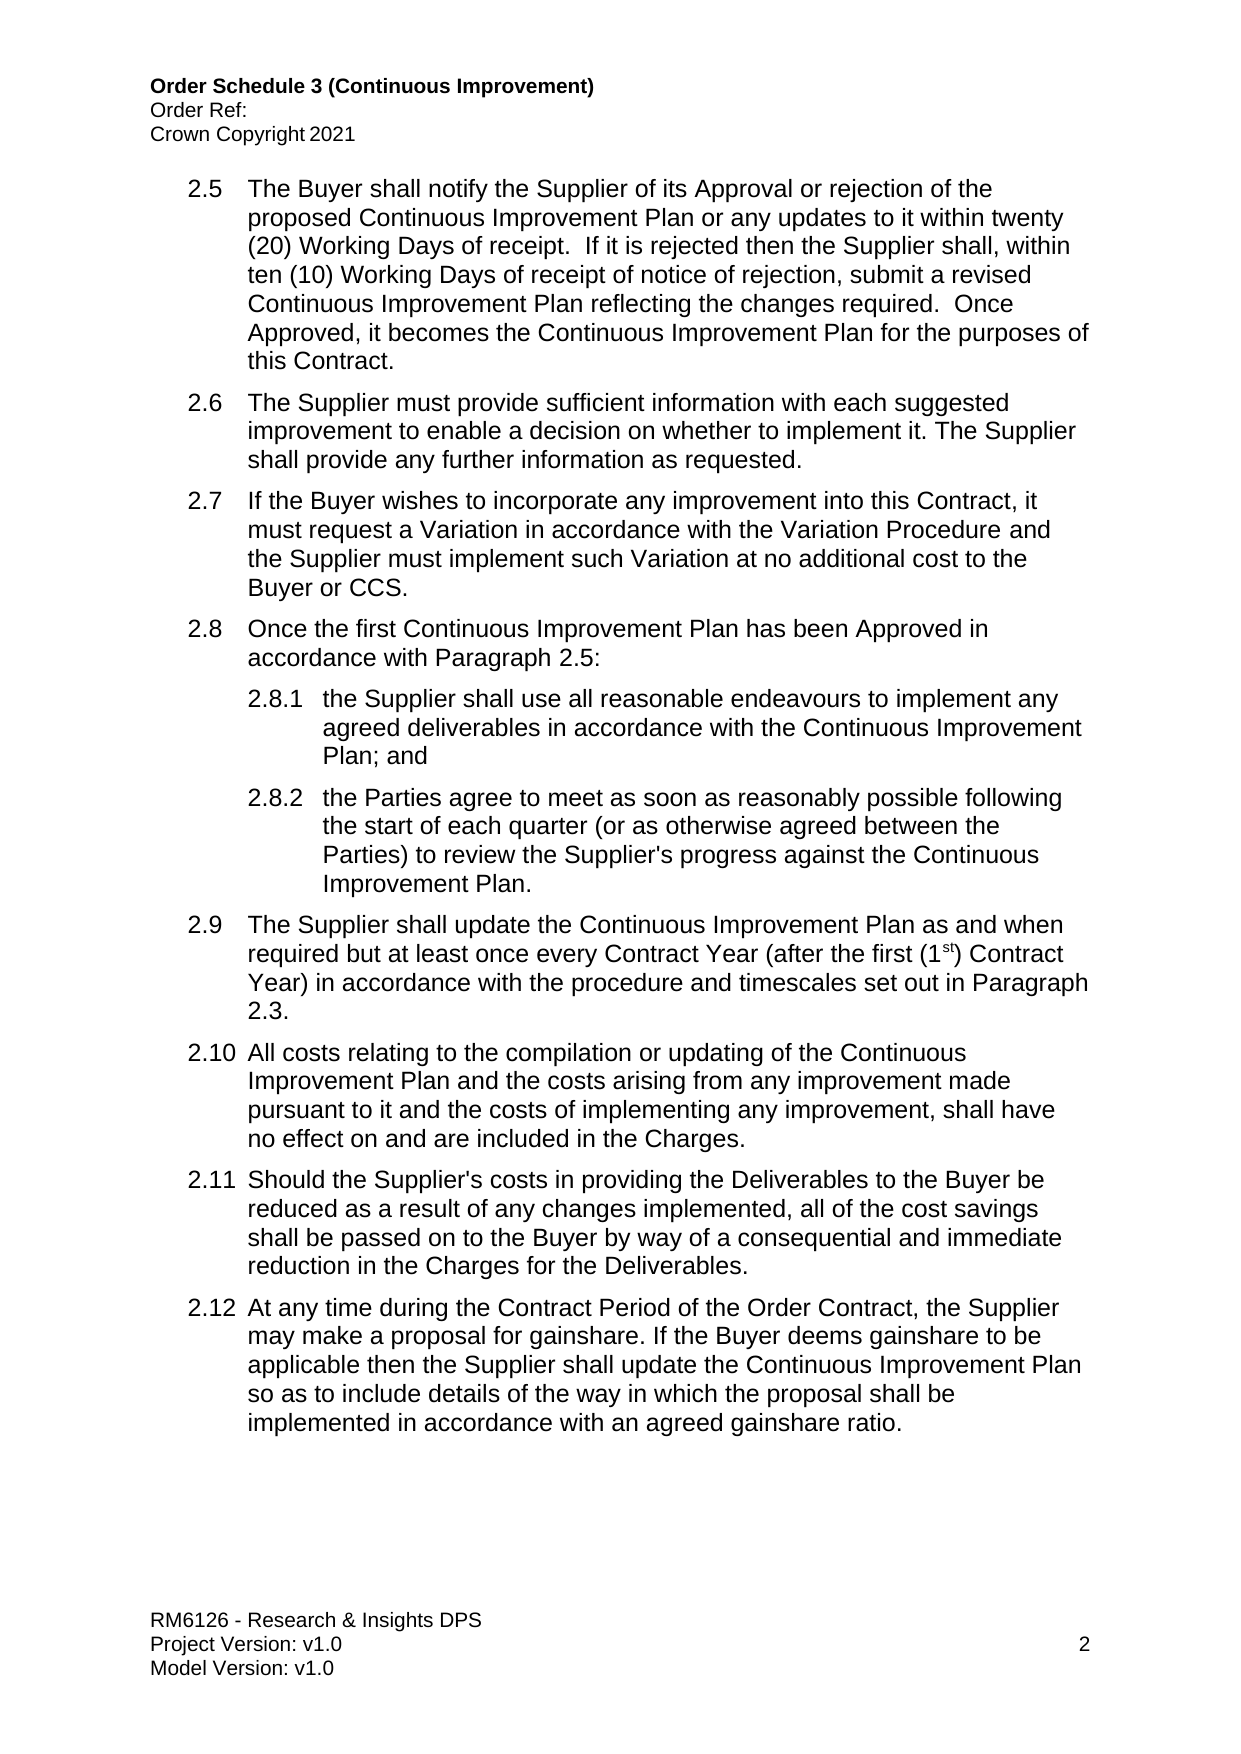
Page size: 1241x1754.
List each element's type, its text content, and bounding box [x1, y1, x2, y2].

text If the Buyer wishes to incorporate any improvement into this Contract, it must request a Variation in accordance with the Variation Procedure and the Supplier must implement such Variation at no additional cost to the Buyer or CCS. [187, 486, 1090, 601]
text At any time during the Contract Period of the Order Contract, the Supplier may make a proposal for gainshare. If the Buyer deems gainshare to be applicable then the Supplier shall update the Continuous Improvement Plan so as to include details of the way in which the proposal shall be implemented in accordance with an agreed gainshare ratio. [187, 1292, 1090, 1436]
text The Supplier shall update the Continuous Improvement Plan as and when required but at least once every Contract Year (after the first (1st) Contract Year) in accordance with the procedure and timescales set out in Paragraph 2.3. [187, 910, 1090, 1025]
text All costs relating to the compilation or updating of the Continuous Improvement Plan and the costs arising from any improvement made pursuant to it and the costs of implementing any improvement, shall have no effect on and are included in the Charges. [187, 1037, 1090, 1152]
text The Buyer shall notify the Supplier of its Approval or rejection of the proposed Continuous Improvement Plan or any updates to it within twenty (20) Working Days of receipt. If it is rejected then the Supplier shall, within ten (10) Working Days of receipt of notice of rejection, submit a revised Continuous Improvement Plan reflecting the changes required. Once Approved, it becomes the Continuous Improvement Plan for the purposes of this Contract. [187, 174, 1090, 375]
text the Supplier shall use all reasonable endeavours to implement any agreed deliverables in accordance with the Continuous Improvement Plan; and [247, 684, 1090, 770]
text The Supplier must provide sufficient information with each suggested improvement to enable a decision on whether to implement it. The Supplier shall provide any further information as requested. [187, 387, 1090, 474]
text the Parties agree to meet as soon as reasonably possible following the start of each quarter (or as otherwise agreed between the Parties) to review the Supplier's progress against the Continuous Improvement Plan. [247, 782, 1090, 897]
text Should the Supplier's costs in providing the Deliverables to the Buyer be reduced as a result of any changes implemented, all of the cost savings shall be passed on to the Buyer by way of a consequential and immediate reduction in the Charges for the Deliverables. [187, 1165, 1090, 1280]
text Once the first Continuous Improvement Plan has been Approved in accordance with Paragraph 2.5: [187, 614, 1090, 671]
